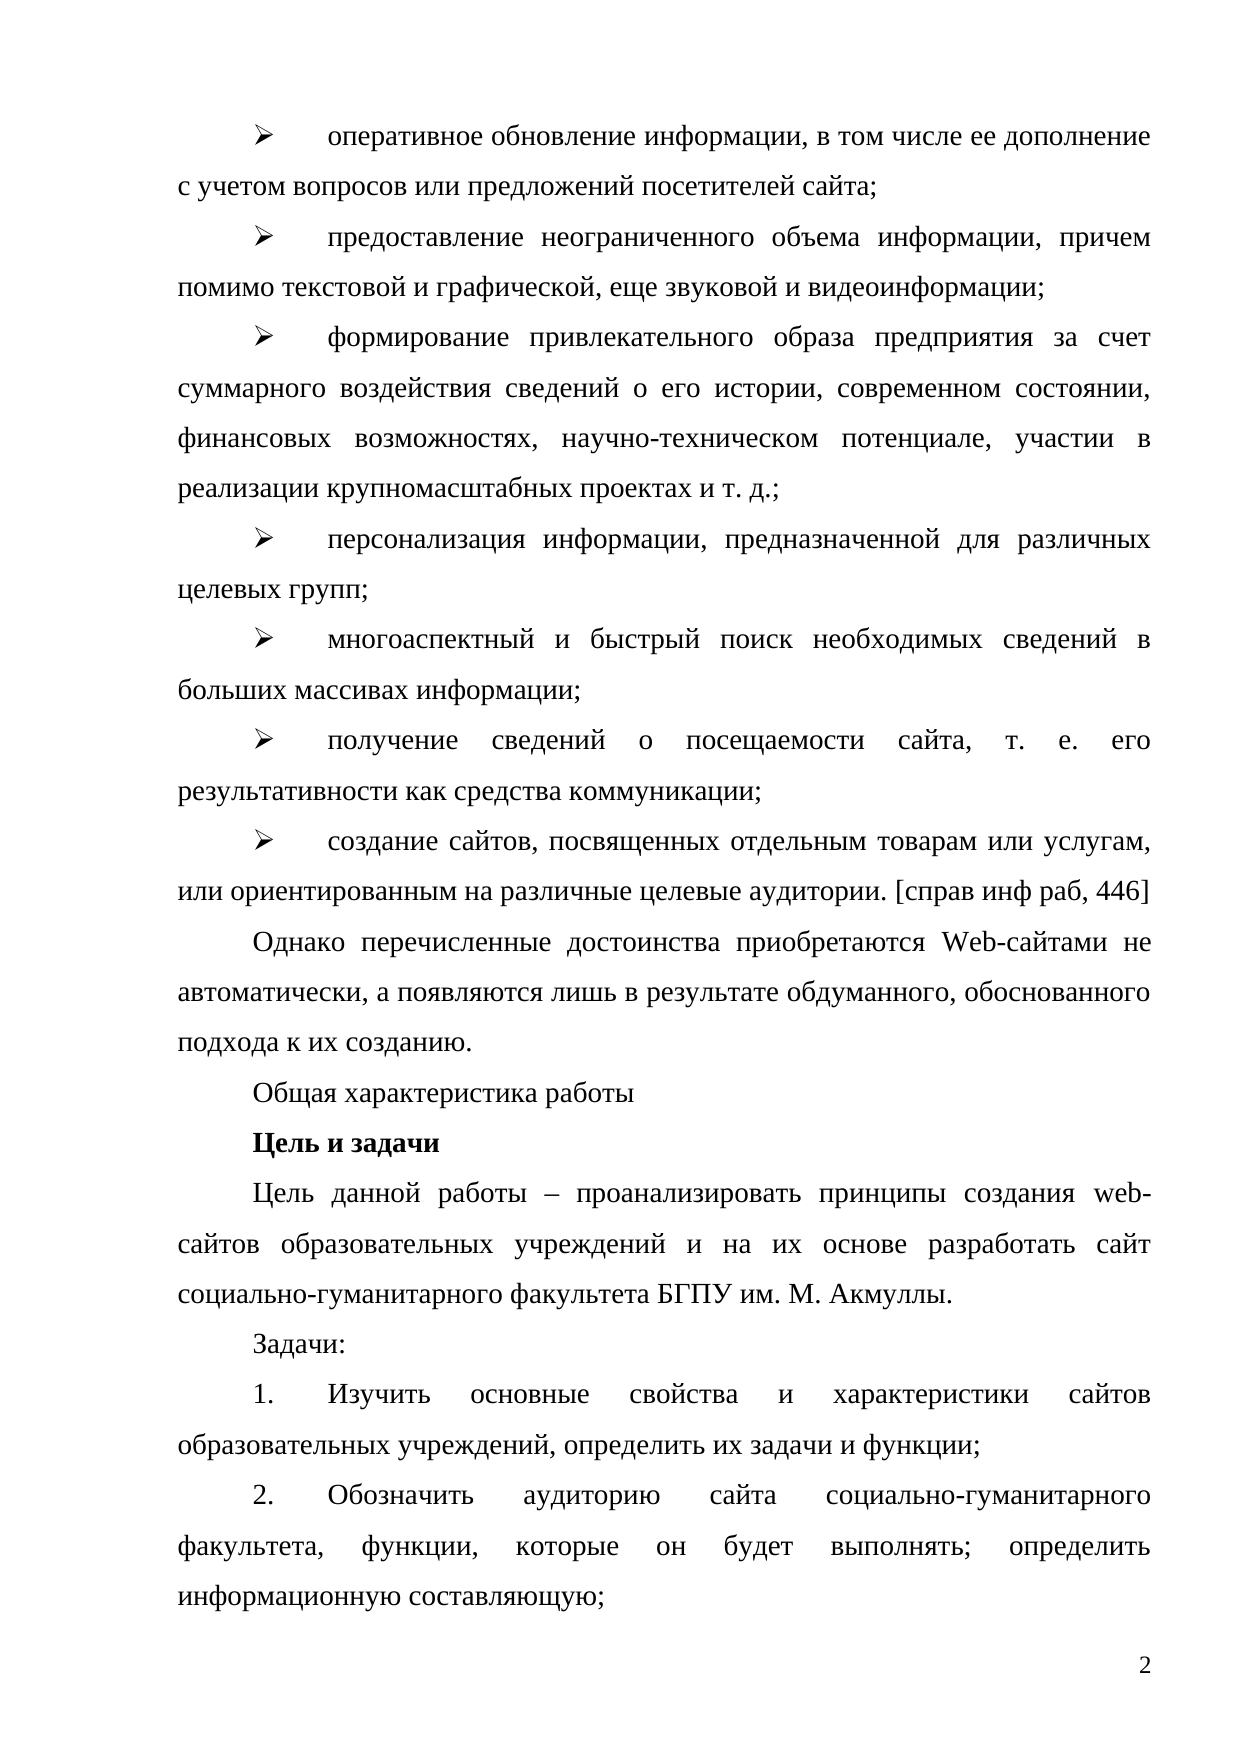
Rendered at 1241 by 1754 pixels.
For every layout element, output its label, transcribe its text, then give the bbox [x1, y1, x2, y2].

text Цель данной работы – проанализировать принципы создания web-сайтов образовательных учреждений и на их основе разработать сайт социально-гуманитарного факультета БГПУ им. М. Акмуллы. [177, 1175, 1152, 1309]
list создание сайтов, посвященных отдельным товарам или услугам, или ориентированным на различные целевые аудитории. [справ инф раб, 446] [177, 823, 1152, 907]
list предоставление неограниченного объема информации, причем помимо текстовой и графической, еще звуковой и видеоинформации; [177, 219, 1152, 303]
list формирование привлекательного образа предприятия за счет суммарного воздействия сведений о его истории, современном состоянии, финансовых возможностях, научно-техническом потенциале, участии в реализации крупномасштабных проектах и т. д.; [177, 319, 1152, 504]
list оперативное обновление информации, в том числе ее дополнение с учетом вопросов или предложений посетителей сайта; [177, 118, 1152, 202]
text Однако перечисленные достоинства приобретаются Web-сайтами не автоматически, а появляются лишь в результате обдуманного, обоснованного подхода к их созданию. [177, 924, 1152, 1058]
text Цель и задачи [177, 1125, 1152, 1159]
list Обозначить аудиторию сайта социально-гуманитарного факультета, функции, которые он будет выполнять; определить информационную составляющую; [177, 1477, 1152, 1611]
text Задачи: [177, 1326, 1152, 1360]
list получение сведений о посещаемости сайта, т. е. его результативности как средства коммуникации; [177, 722, 1152, 806]
text Общая характеристика работы [177, 1075, 1152, 1108]
list многоаспектный и быстрый поиск необходимых сведений в больших массивах информации; [177, 622, 1152, 706]
list Изучить основные свойства и характеристики сайтов образовательных учреждений, определить их задачи и функции; [177, 1377, 1152, 1461]
list персонализация информации, предназначенной для различных целевых групп; [177, 521, 1152, 605]
